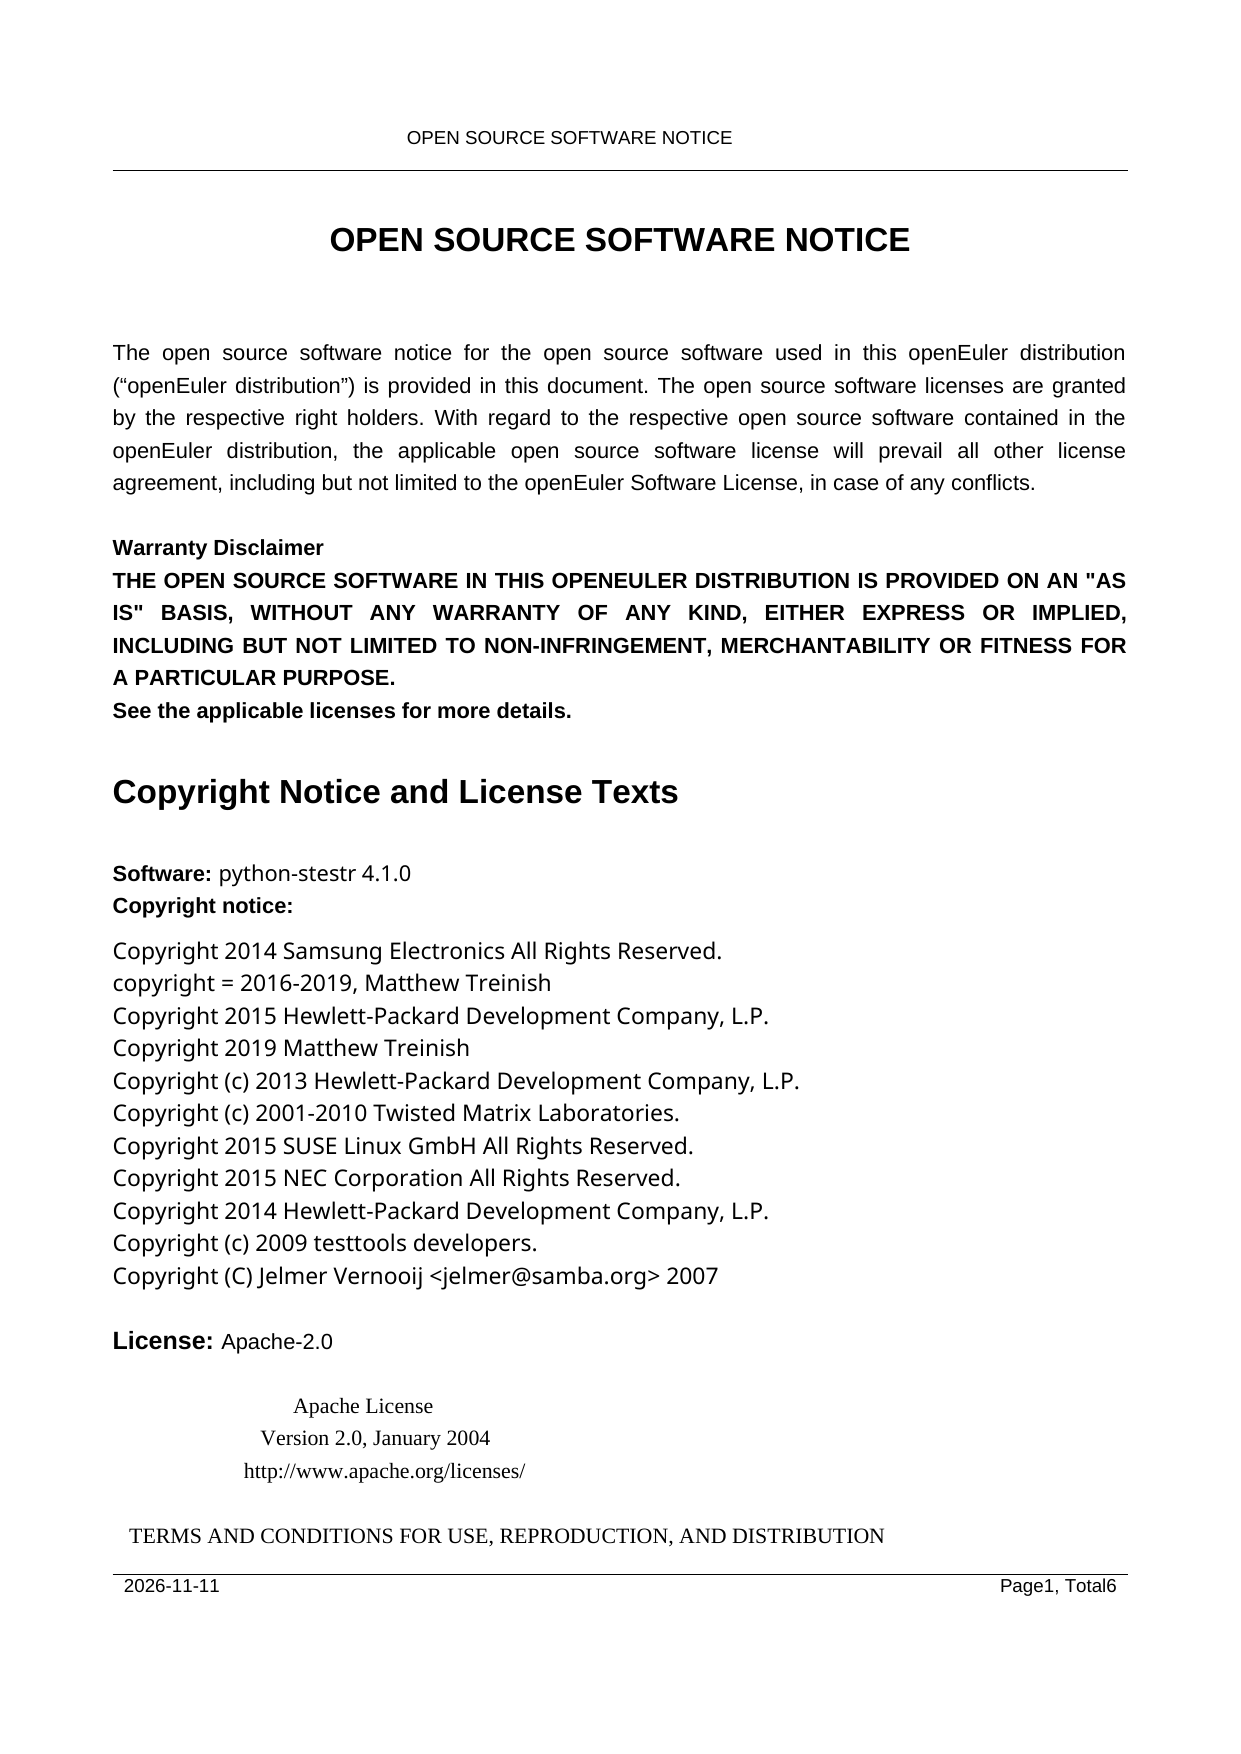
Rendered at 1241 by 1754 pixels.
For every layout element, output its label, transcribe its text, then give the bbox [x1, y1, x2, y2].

text License: Apache-2.0 [112, 1324, 1128, 1356]
text The open source software notice for the open source software used in this openEuler distribution (“openEuler distribution”) is provided in this document. The open source software licenses are granted by the respective right holders. With regard to the respective open source software contained in the openEuler distribution, the applicable open source software license will prevail all other license agreement, including but not limited to the openEuler Software License, in case of any conflicts. [112, 336, 1128, 499]
text Copyright Notice and License Texts [112, 759, 1128, 824]
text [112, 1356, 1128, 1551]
text Copyright 2014 Samsung Electronics All Rights Reserved. copyright = 2016-2019, Matthew Treinish Copyright 2015 Hewlett-Packard Development Company, L.P. Copyright 2019 Matthew Treinish Copyright (c) 2013 Hewlett-Packard Development Company, L.P. Copyright (c) 2001-2010 Twisted Matrix Laboratories. Copyright 2015 SUSE Linux GmbH All Rights Reserved. Copyright 2015 NEC Corporation All Rights Reserved. Copyright 2014 Hewlett-Packard Development Company, L.P. Copyright (c) 2009 testtools developers. Copyright (C) Jelmer Vernooij <jelmer@samba.org> 2007 [112, 934, 1128, 1324]
text OPEN SOURCE SOFTWARE NOTICE [112, 206, 1128, 271]
text THE OPEN SOURCE SOFTWARE IN THIS OPENEULER DISTRIBUTION IS PROVIDED ON AN "AS IS" BASIS, WITHOUT ANY WARRANTY OF ANY KIND, EITHER EXPRESS OR IMPLIED, INCLUDING BUT NOT LIMITED TO NON-INFRINGEMENT, MERCHANTABILITY OR FITNESS FOR A PARTICULAR PURPOSE. See the applicable licenses for more details. [112, 564, 1128, 726]
title Software: python-stestr 4.1.0 [112, 856, 1128, 889]
text Copyright notice: [112, 889, 1128, 921]
text Warranty Disclaimer [112, 531, 1128, 564]
